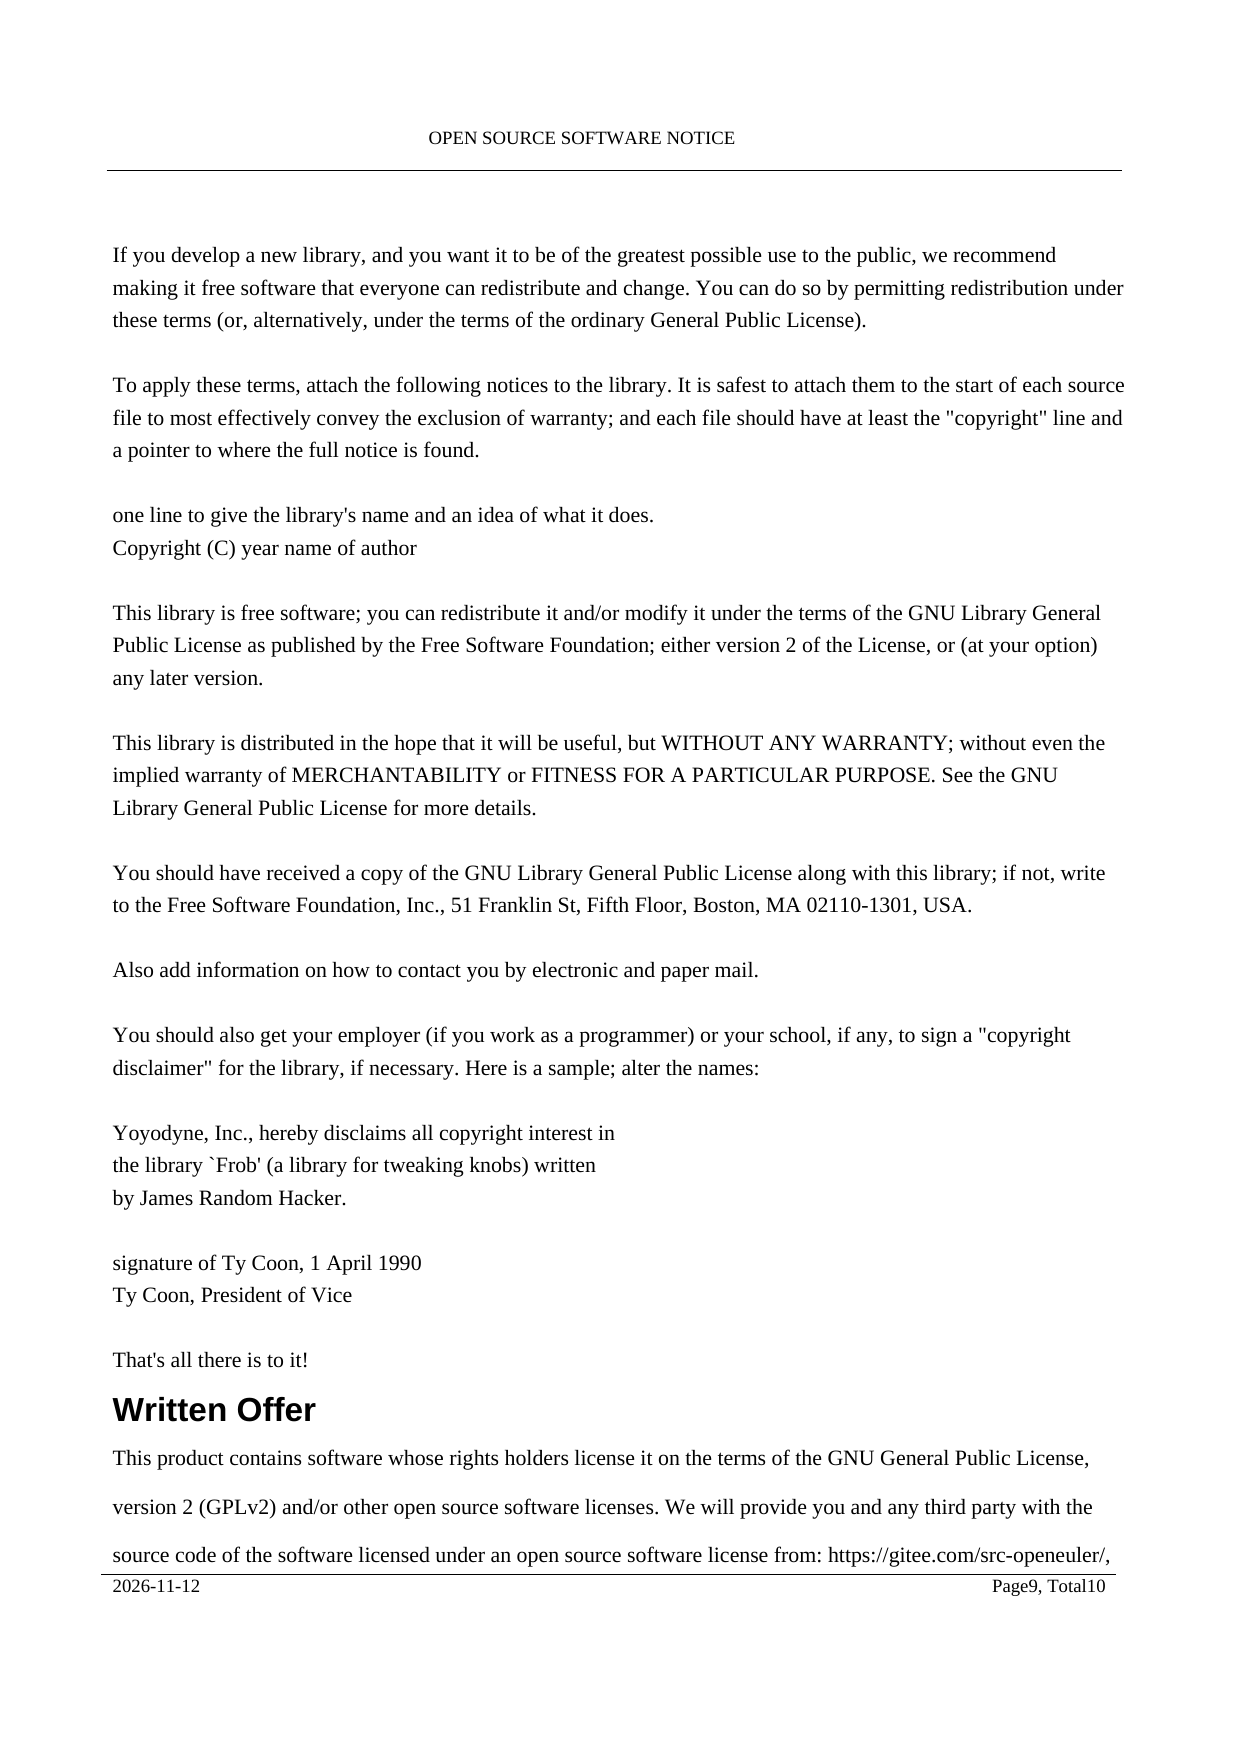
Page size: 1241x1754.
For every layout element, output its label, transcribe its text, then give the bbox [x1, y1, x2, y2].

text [112, 1441, 1128, 1571]
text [112, 206, 1128, 1376]
text Written Offer [112, 1376, 1128, 1441]
